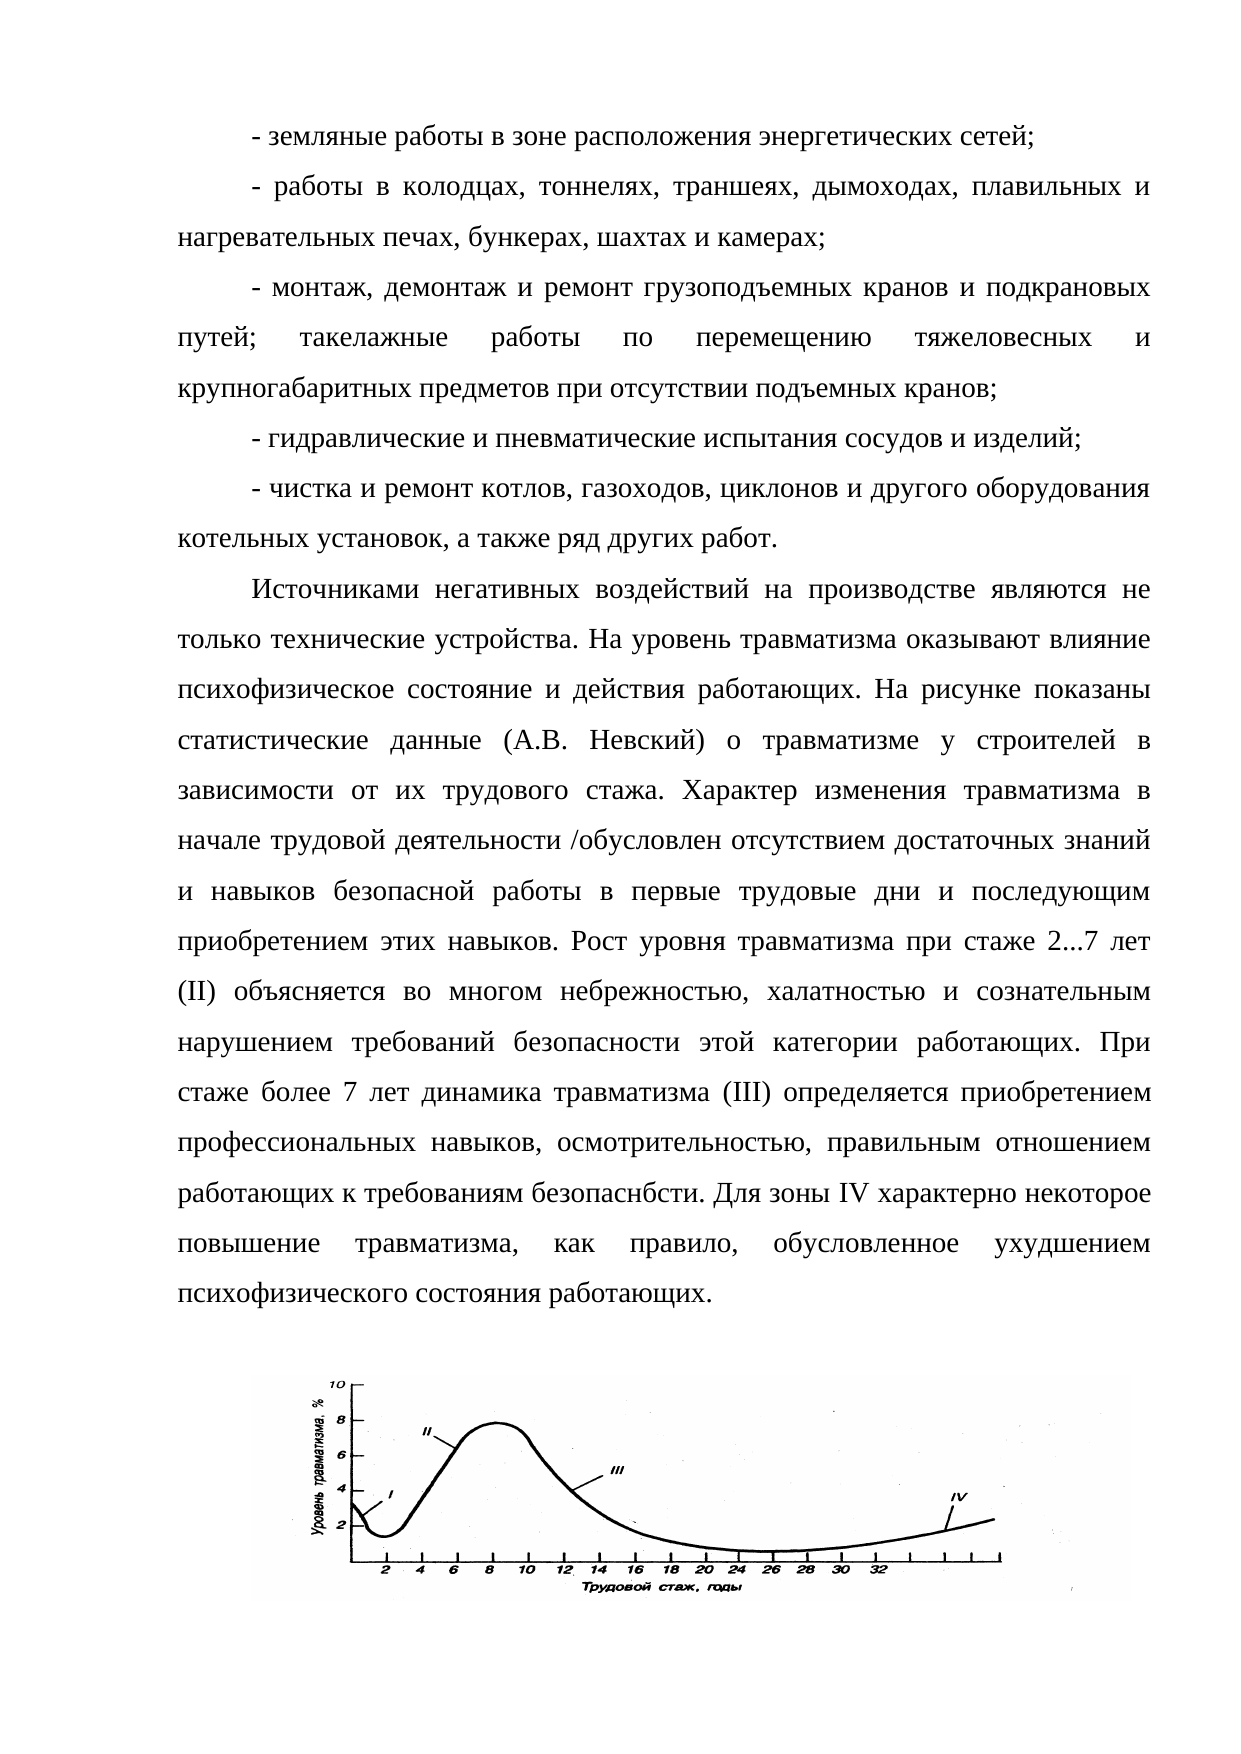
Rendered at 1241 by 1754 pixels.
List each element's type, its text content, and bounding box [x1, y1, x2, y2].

text - работы в колодцах, тоннелях, траншеях, дымоходах, плавильных и нагревательных печах, бункерах, шахтах и камерах; [177, 168, 1152, 252]
picture [251, 1375, 1131, 1601]
text - монтаж, демонтаж и ремонт грузоподъемных кранов и подкрановых путей; такелажные работы по перемещению тяжеловесных и крупногабаритных предметов при отсутствии подъемных кранов; [177, 269, 1152, 403]
text - земляные работы в зоне расположения энергетических сетей; [177, 118, 1152, 152]
text - гидравлические и пневматические испытания сосудов и изделий; [177, 420, 1152, 453]
text Источниками негативных воздействий на производстве являются не только технические устройства. На уровень травматизма оказывают влияние психофизическое состояние и действия работающих. На рисунке показаны статистические данные (А.В. Невский) о травматизме у строителей в зависимости от их трудового стажа. Характер изменения травматизма в начале трудовой деятельности /обусловлен отсутствием достаточных знаний и навыков безопасной работы в первые трудовые дни и последующим приобретением этих навыков. Рост уровня травматизма при стаже 2...7 лет (II) объясняется во многом небрежностью, халатностью и сознательным нарушением требований безопасности этой категории работающих. При стаже более 7 лет динамика травматизма (III) определяется приобретением профессиональных навыков, осмотрительностью, правильным отношением работающих к требованиям безопаснбсти. Для зоны IV характерно некоторое повышение травматизма, как правило, обусловленное ухудшением психофизического состояния работающих. [177, 571, 1152, 1309]
text - чистка и ремонт котлов, газоходов, циклонов и другого оборудования котельных установок, а также ряд других работ. [177, 470, 1152, 554]
